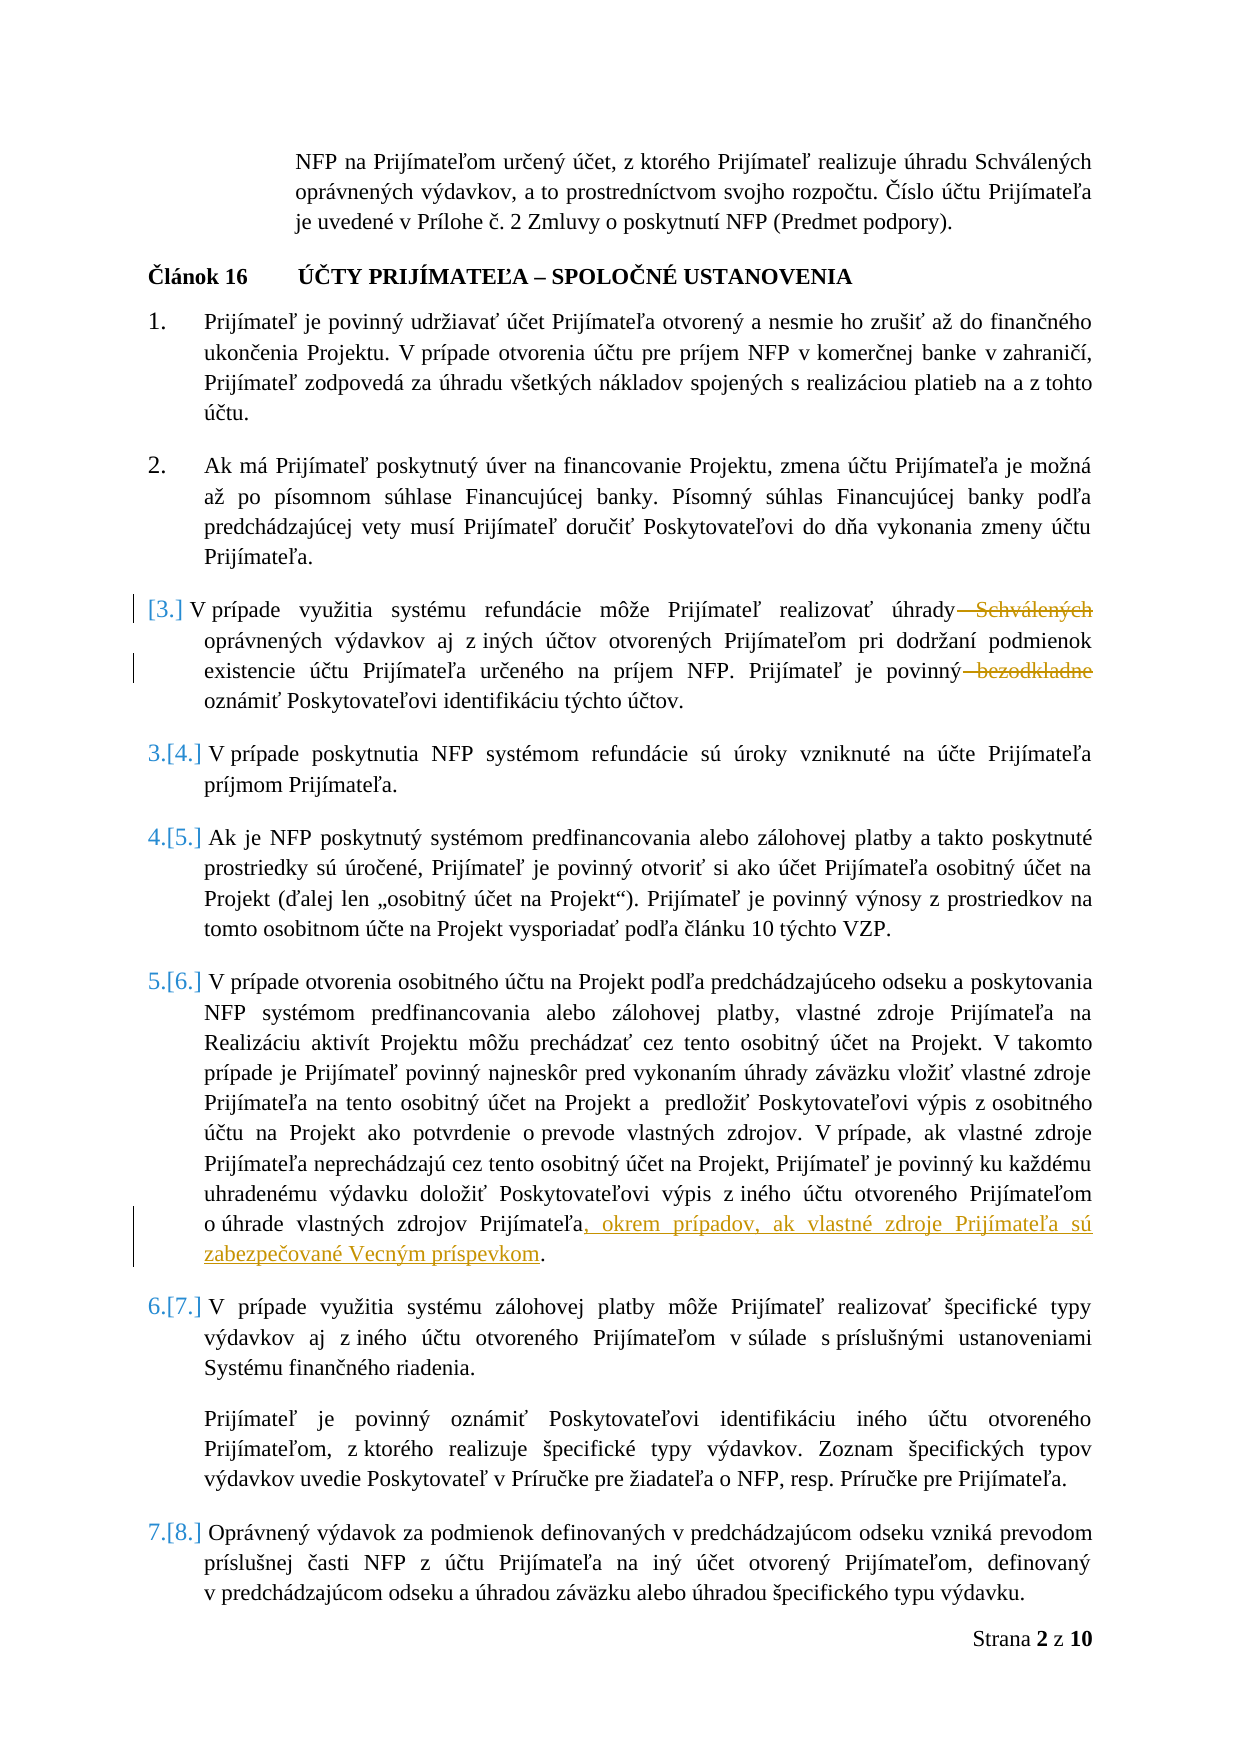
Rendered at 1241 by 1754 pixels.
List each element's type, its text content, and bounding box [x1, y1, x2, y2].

list Ak je NFP poskytnutý systémom predfinancovania alebo zálohovej platby a takto poskytnuté prostriedky sú úročené, Prijímateľ je povinný otvoriť si ako účet Prijímateľa osobitný účet na Projekt (ďalej len „osobitný účet na Projekt“). Prijímateľ je povinný výnosy z prostriedkov na tomto osobitnom účte na Projekt vysporiadať podľa článku 10 týchto VZP. [148, 822, 1092, 941]
list V prípade otvorenia osobitného účtu na Projekt podľa predchádzajúceho odseku a poskytovania NFP systémom predfinancovania alebo zálohovej platby, vlastné zdroje Prijímateľa na Realizáciu aktivít Projektu môžu prechádzať cez tento osobitný účet na Projekt. V takomto prípade je Prijímateľ povinný najneskôr pred vykonaním úhrady záväzku vložiť vlastné zdroje Prijímateľa na tento osobitný účet na Projekt a predložiť Poskytovateľovi výpis z osobitného účtu na Projekt ako potvrdenie o prevode vlastných zdrojov. V prípade, ak vlastné zdroje Prijímateľa neprechádzajú cez tento osobitný účet na Projekt, Prijímateľ je povinný ku každému uhradenému výdavku doložiť Poskytovateľovi výpis z iného účtu otvoreného Prijímateľom o úhrade vlastných zdrojov Prijímateľa. [148, 966, 1092, 1267]
list V prípade využitia systému refundácie môže Prijímateľ realizovať úhrady oprávnených výdavkov aj z iných účtov otvorených Prijímateľom pri dodržaní podmienok existencie účtu Prijímateľa určeného na príjem NFP. Prijímateľ je povinný oznámiť Poskytovateľovi identifikáciu týchto účtov. [148, 594, 1092, 713]
list Prijímateľ je povinný udržiavať účet Prijímateľa otvorený a nesmie ho zrušiť až do finančného ukončenia Projektu. V prípade otvorenia účtu pre príjem NFP v komerčnej banke v zahraničí, Prijímateľ zodpovedá za úhradu všetkých nákladov spojených s realizáciou platieb na a z tohto účtu. [148, 306, 1092, 425]
list V prípade využitia systému zálohovej platby môže Prijímateľ realizovať špecifické typy výdavkov aj z iného účtu otvoreného Prijímateľom v súlade s príslušnými ustanoveniami Systému finančného riadenia. [148, 1291, 1092, 1380]
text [295, 148, 1092, 234]
list V prípade poskytnutia NFP systémom refundácie sú úroky vzniknuté na účte Prijímateľa príjmom Prijímateľa. [148, 738, 1092, 797]
text Článok 16 ÚČtY PrijímateľA – SPOLOČNÉ USTANOVENIA [148, 263, 1092, 290]
text Prijímateľ je povinný oznámiť Poskytovateľovi identifikáciu iného účtu otvoreného Prijímateľom, z ktorého realizuje špecifické typy výdavkov. Zoznam špecifických typov výdavkov uvedie Poskytovateľ v Príručke pre žiadateľa o NFP, resp. Príručke pre Prijímateľa. [204, 1405, 1092, 1492]
list Ak má Prijímateľ poskytnutý úver na financovanie Projektu, zmena účtu Prijímateľa je možná až po písomnom súhlase Financujúcej banky. Písomný súhlas Financujúcej banky podľa predchádzajúcej vety musí Prijímateľ doručiť Poskytovateľovi do dňa vykonania zmeny účtu Prijímateľa. [148, 450, 1092, 569]
list Oprávnený výdavok za podmienok definovaných v predchádzajúcom odseku vzniká prevodom príslušnej časti NFP z účtu Prijímateľa na iný účet otvorený Prijímateľom, definovaný v predchádzajúcom odseku a úhradou záväzku alebo úhradou špecifického typu výdavku. [148, 1517, 1092, 1606]
